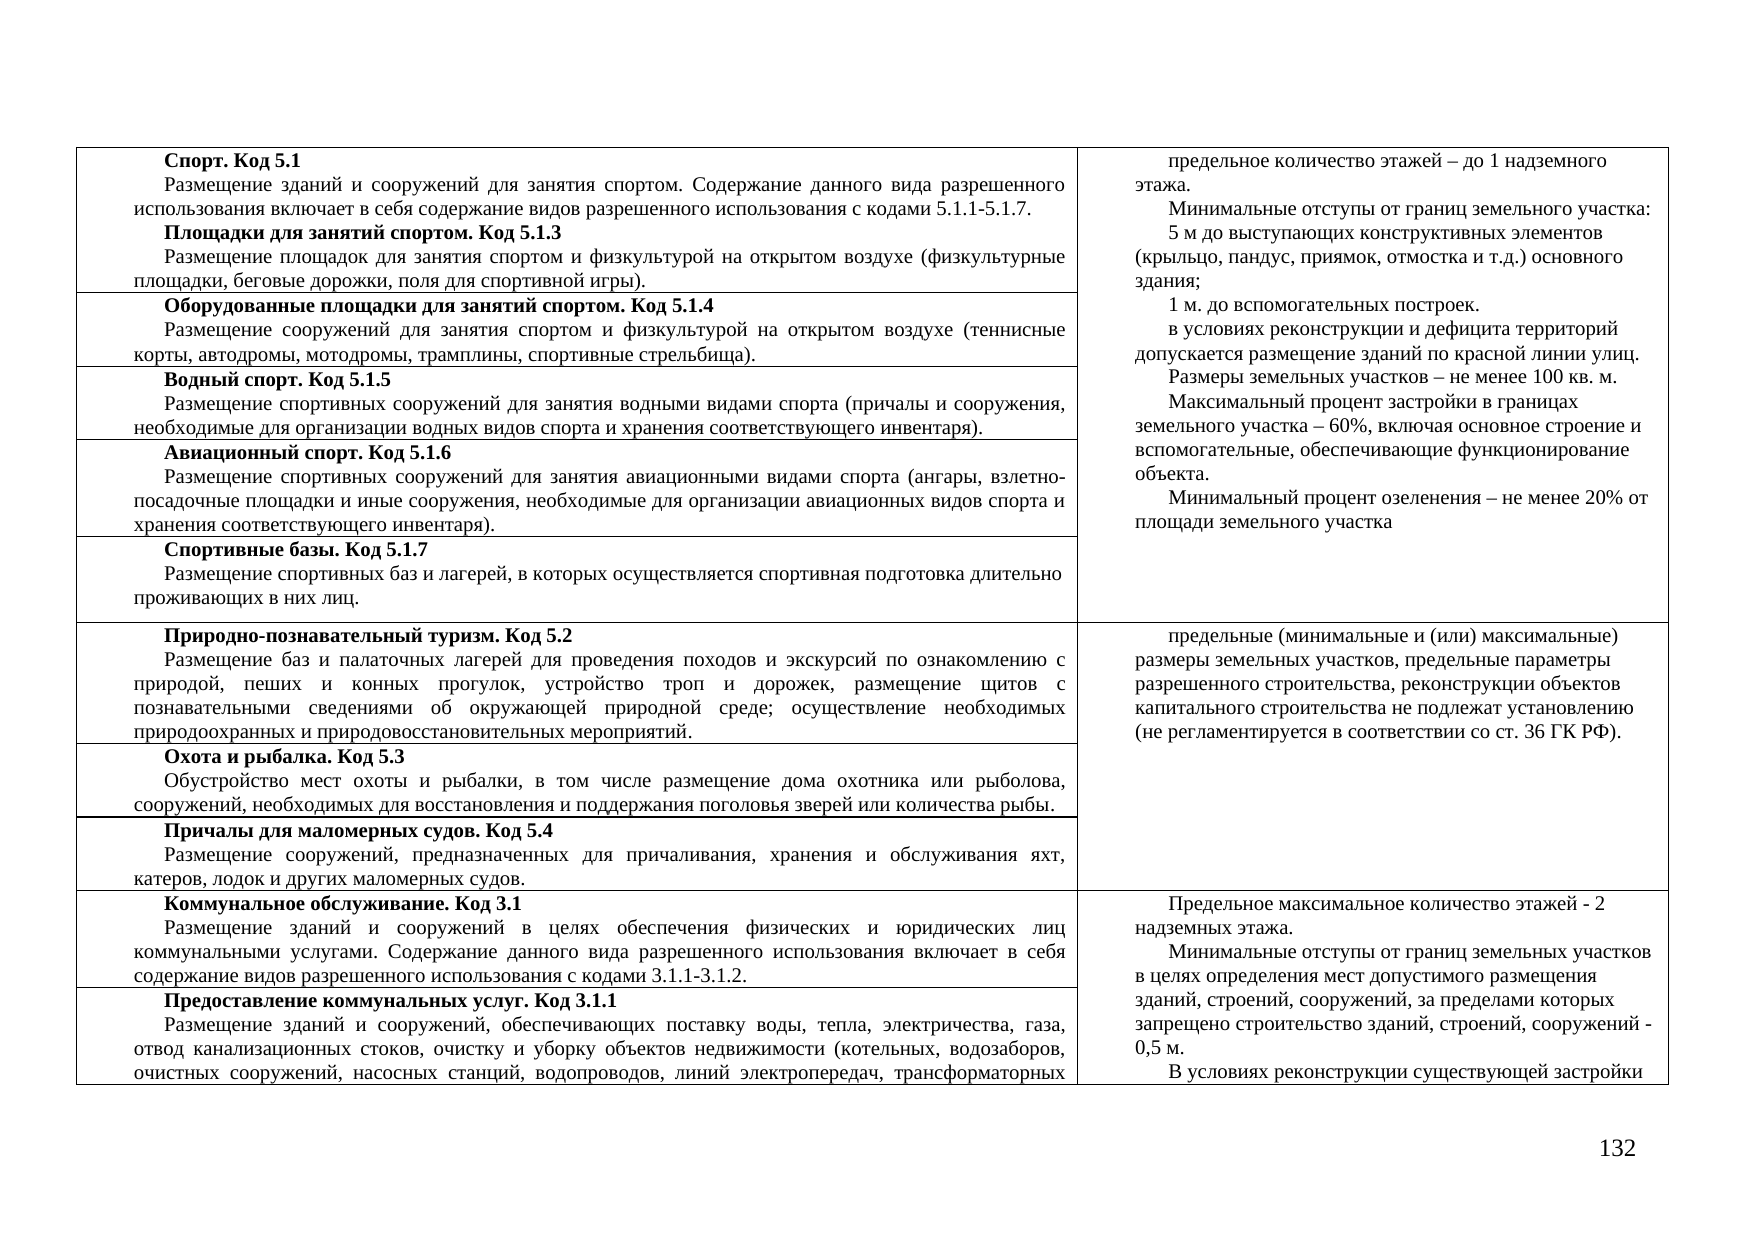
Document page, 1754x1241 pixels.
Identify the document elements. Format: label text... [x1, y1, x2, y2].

table_cell Предельное максимальное количество этажей - 2 надземных этажа. Минимальные отступы от границ земельных участков в целях определения мест допустимого размещения зданий, строений, сооружений, за пределами которых запрещено строительство зданий, строений, сооружений - 0,5 м. В условиях реконструкции существующей застройки отступы от границ земельного участка формируются в соответствии со сложившейся линией застройки или по красной линии. Размеры земельных участков для объектов, предназначенных для приема физических и юридических лиц в связи с предоставлением им коммунальных услуг: - минимальный - 300 кв. м; - максимальный - 2000 кв. м. Размеры земельных участков для объектов обеспечения физических и юридических лиц коммунальными услугами не подлежат установлению. Максимальный процент застройки в границах земельного участка, включая здания, строения, сооружения, в том числе обеспечивающие функционирование объекта - 90 [1078, 891, 1668, 1084]
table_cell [77, 988, 1077, 1084]
table_cell Спорт. Код 5.1 Размещение зданий и сооружений для занятия спортом. Содержание данного вида разрешенного использования включает в себя содержание видов разрешенного использования с кодами 5.1.1-5.1.7. Площадки для занятий спортом. Код 5.1.3 Размещение площадок для занятия спортом и физкультурой на открытом воздухе (физкультурные площадки, беговые дорожки, поля для спортивной игры). [77, 148, 1077, 292]
table_cell Причалы для маломерных судов. Код 5.4 Размещение сооружений, предназначенных для причаливания, хранения и обслуживания яхт, катеров, лодок и других маломерных судов. [77, 818, 1077, 890]
table_cell Спортивные базы. Код 5.1.7 Размещение спортивных баз и лагерей, в которых осуществляется спортивная подготовка длительно проживающих в них лиц. [77, 537, 1077, 622]
table_cell Авиационный спорт. Код 5.1.6 Размещение спортивных сооружений для занятия авиационными видами спорта (ангары, взлетно-посадочные площадки и иные сооружения, необходимые для организации авиационных видов спорта и хранения соответствующего инвентаря). [77, 440, 1077, 536]
table_cell предельные (минимальные и (или) максимальные) размеры земельных участков, предельные параметры разрешенного строительства, реконструкции объектов капитального строительства не подлежат установлению (не регламентируется в соответствии со ст. 36 ГК РФ). [1078, 623, 1668, 890]
table_cell предельное количество этажей – до 1 надземного этажа. Минимальные отступы от границ земельного участка: 5 м до выступающих конструктивных элементов (крыльцо, пандус, приямок, отмостка и т.д.) основного здания; 1 м. до вспомогательных построек. в условиях реконструкции и дефицита территорий допускается размещение зданий по красной линии улиц. Размеры земельных участков – не менее 100 кв. м. Максимальный процент застройки в границах земельного участка – 60%, включая основное строение и вспомогательные, обеспечивающие функционирование объекта. Минимальный процент озеленения – не менее 20% от площади земельного участка [1078, 148, 1668, 622]
table_cell Природно-познавательный туризм. Код 5.2 Размещение баз и палаточных лагерей для проведения походов и экскурсий по ознакомлению с природой, пеших и конных прогулок, устройство троп и дорожек, размещение щитов с познавательными сведениями об окружающей природной среде; осуществление необходимых природоохранных и природовосстановительных мероприятий. [77, 623, 1077, 743]
table_cell Коммунальное обслуживание. Код 3.1 Размещение зданий и сооружений в целях обеспечения физических и юридических лиц коммунальными услугами. Содержание данного вида разрешенного использования включает в себя содержание видов разрешенного использования с кодами 3.1.1-3.1.2. [77, 891, 1077, 987]
table_cell Оборудованные площадки для занятий спортом. Код 5.1.4 Размещение сооружений для занятия спортом и физкультурой на открытом воздухе (теннисные корты, автодромы, мотодромы, трамплины, спортивные стрельбища). [77, 293, 1077, 366]
table_cell Водный спорт. Код 5.1.5 Размещение спортивных сооружений для занятия водными видами спорта (причалы и сооружения, необходимые для организации водных видов спорта и хранения соответствующего инвентаря). [77, 367, 1077, 439]
table_cell Охота и рыбалка. Код 5.3 Обустройство мест охоты и рыбалки, в том числе размещение дома охотника или рыболова, сооружений, необходимых для восстановления и поддержания поголовья зверей или количества рыбы. [77, 744, 1077, 816]
